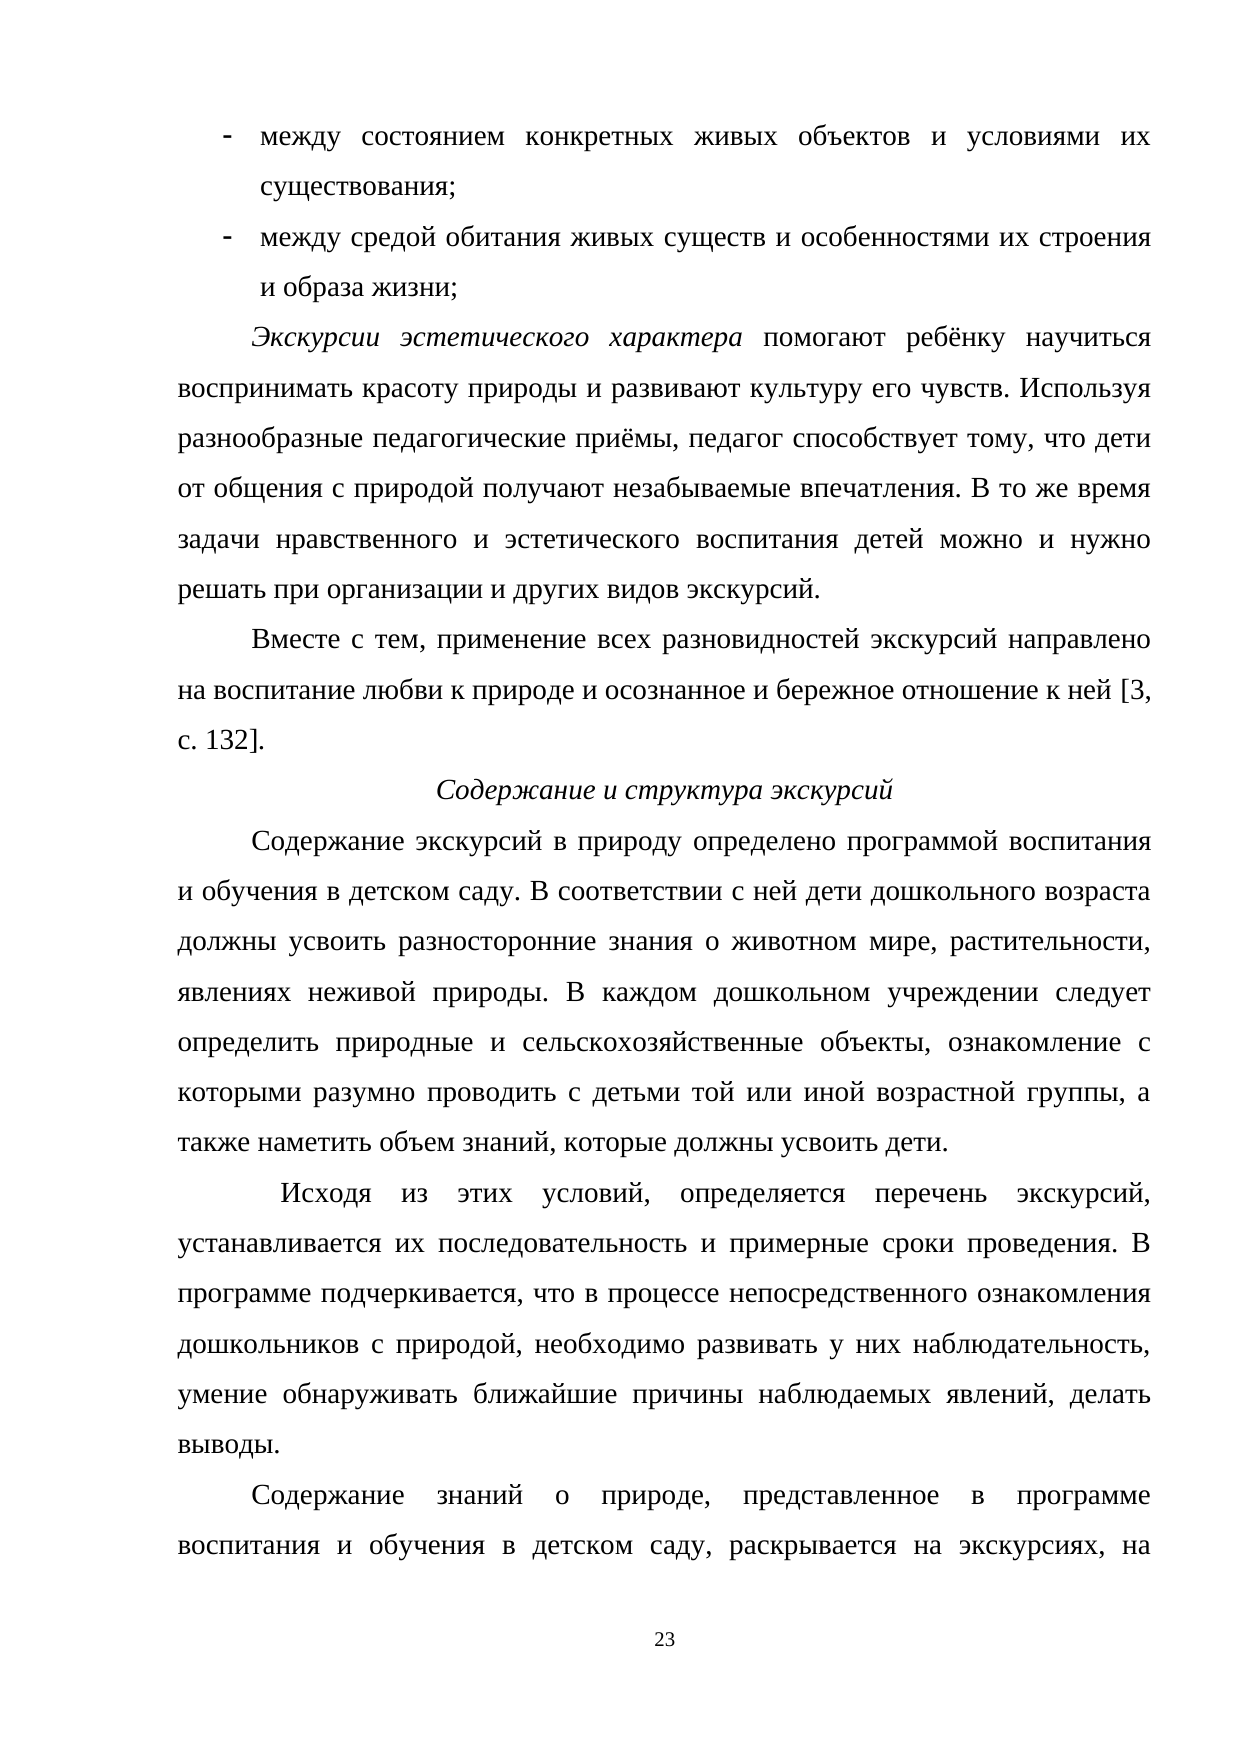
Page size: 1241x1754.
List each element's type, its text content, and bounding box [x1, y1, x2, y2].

text Содержание и структура экскурсий [177, 772, 1152, 806]
list между состоянием конкретных живых объектов и условиями их существования; [222, 118, 1152, 202]
text Экскурсии эстетического характера помогают ребёнку научиться воспринимать красоту природы и развивают культуру его чувств. Используя разнообразные педагогические приёмы, педагог способствует тому, что дети от общения с природой получают незабываемые впечатления. В то же время задачи нравственного и эстетического воспитания детей можно и нужно решать при организации и других видов экскурсий. [177, 319, 1152, 605]
text Исходя из этих условий, определяется перечень экскурсий, устанавливается их последовательность и примерные сроки проведения. В программе подчеркивается, что в процессе непосредственного ознакомления дошкольников с природой, необходимо развивать у них наблюдательность, умение обнаруживать ближайшие причины наблюдаемых явлений, делать выводы. [177, 1175, 1152, 1460]
text Вместе с тем, применение всех разновидностей экскурсий направлено на воспитание любви к природе и осознанное и бережное отношение к ней [3, с. 132]. [177, 621, 1152, 756]
text Содержание экскурсий в природу определено программой воспитания и обучения в детском саду. В соответствии с ней дети дошкольного возраста должны усвоить разносторонние знания о животном мире, растительности, явлениях неживой природы. В каждом дошкольном учреждении следует определить природные и сельскохозяйственные объекты, ознакомление с которыми разумно проводить с детьми той или иной возрастной группы, а также наметить объем знаний, которые должны усвоить дети. [177, 823, 1152, 1158]
list между средой обитания живых существ и особенностями их строения и образа жизни; [222, 219, 1152, 303]
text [177, 1477, 1152, 1561]
